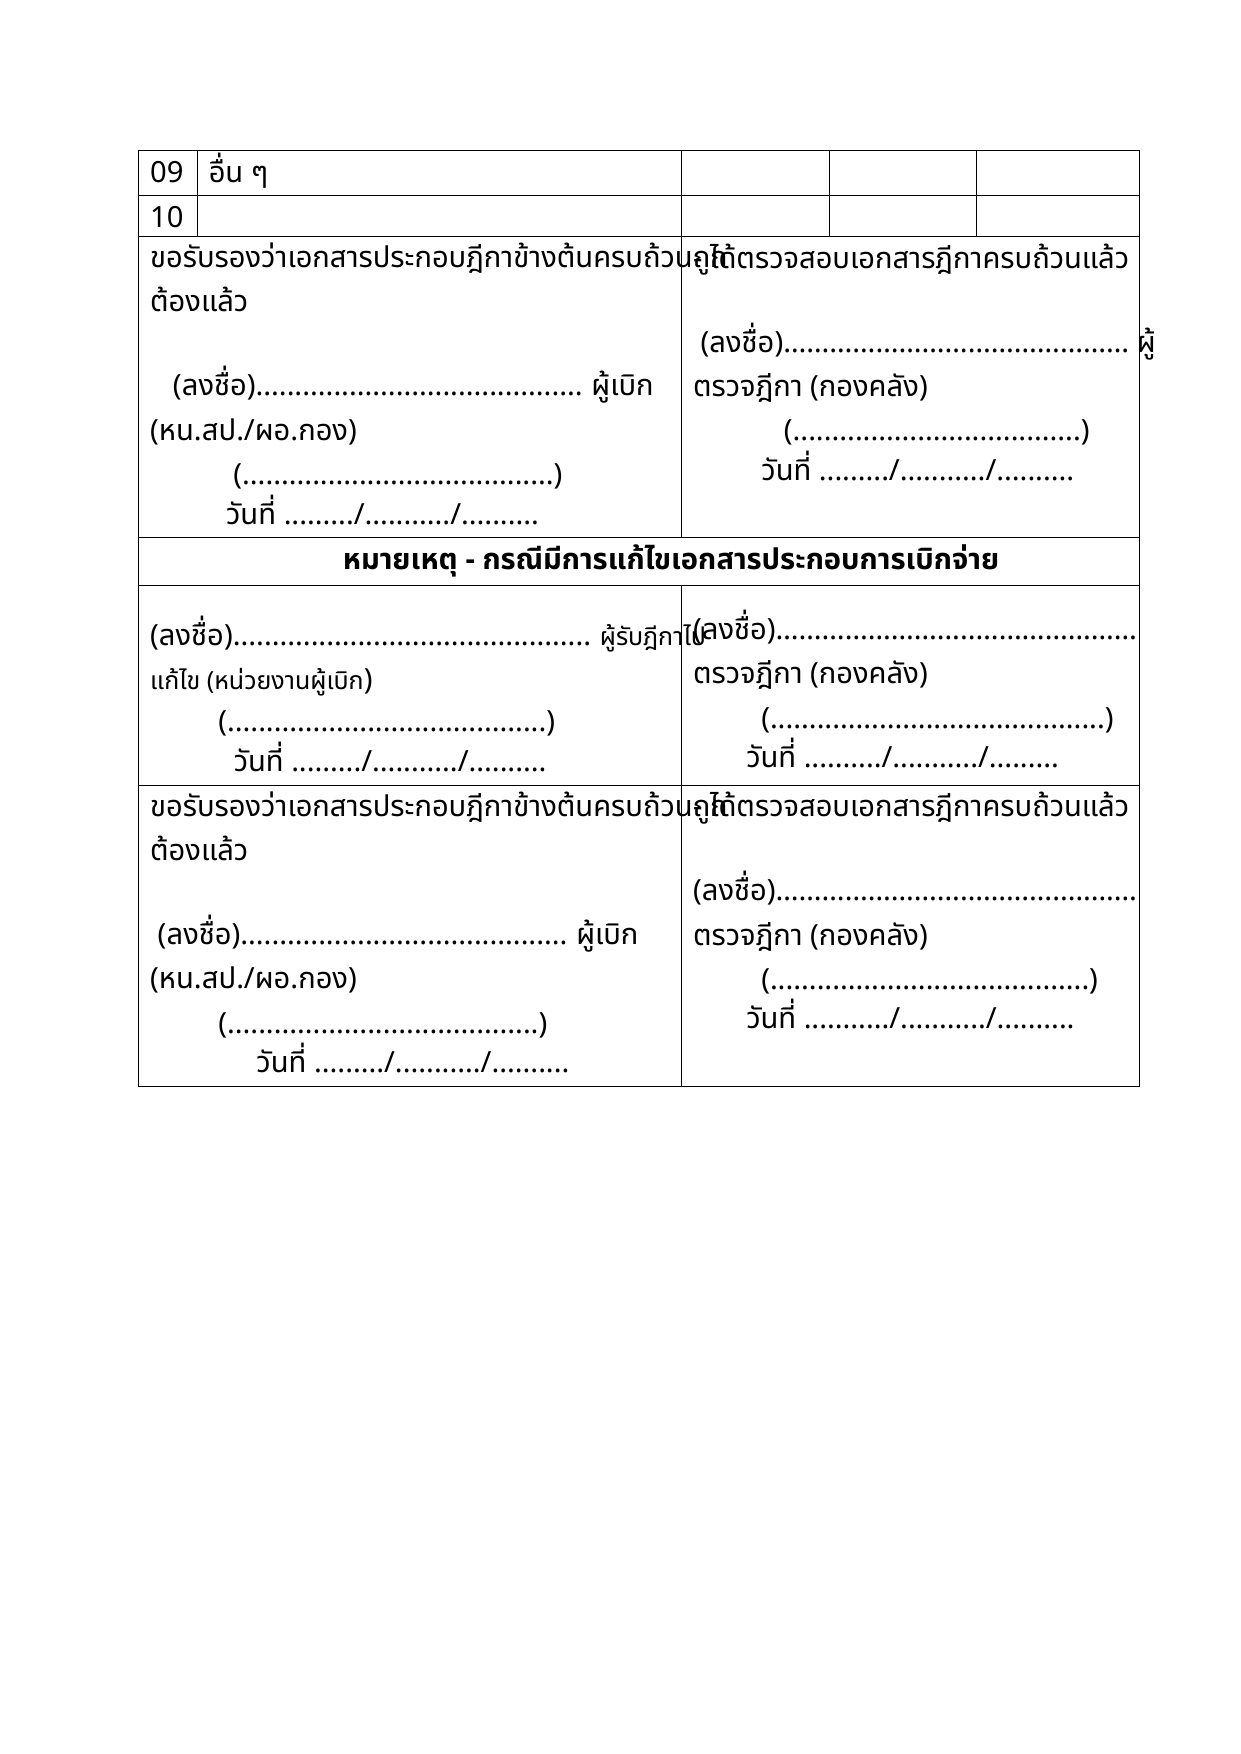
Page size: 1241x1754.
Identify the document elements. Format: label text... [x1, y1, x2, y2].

table_cell [682, 151, 829, 195]
table_cell หมายเหตุ - กรณีมีการแก้ไขเอกสารประกอบการเบิกจ่าย [139, 538, 1139, 585]
table_cell - ได้ตรวจสอบเอกสารฎีกาครบถ้วนแล้ว (ลงชื่อ)………………………………..……… ผู้ตรวจฎีกา (กองคลัง) (.........................................) วันที่ .........../.........../.......... [682, 786, 1139, 1086]
table_cell ขอรับรองว่าเอกสารประกอบฎีกาข้างต้นครบถ้วนถูกต้องแล้ว (ลงชื่อ).......................................... ผู้เบิก (หน.สป./ผอ.กอง) (........................................) วันที่ ........./.........../.......... [139, 237, 681, 537]
table_cell 09 [139, 151, 197, 195]
table_cell (ลงชื่อ)……………………..………………… ผู้ตรวจฎีกา (กองคลัง) (...........................................) วันที่ ........../.........../......... [682, 586, 1139, 784]
table_cell อื่น ๆ [198, 151, 681, 195]
table_cell [682, 196, 829, 236]
table_cell - ได้ตรวจสอบเอกสารฎีกาครบถ้วนแล้ว (ลงชื่อ)……………………………………… ผู้ตรวจฎีกา (กองคลัง) (.....................................) วันที่ ........./.........../.......... [682, 237, 1139, 537]
table_cell ขอรับรองว่าเอกสารประกอบฎีกาข้างต้นครบถ้วนถูกต้องแล้ว (ลงชื่อ).......................................... ผู้เบิก (หน.สป./ผอ.กอง) (........................................) วันที่ ........./.........../.......... [139, 786, 681, 1086]
table_cell [977, 196, 1139, 236]
table_cell 10 [139, 196, 197, 236]
table_cell [977, 151, 1139, 195]
table_cell [830, 151, 976, 195]
table_cell [830, 196, 976, 236]
table_cell [198, 196, 681, 236]
table_cell (ลงชื่อ).............................................. ผู้รับฎีกาไปแก้ไข (หน่วยงานผู้เบิก) (.........................................) วันที่ ........./.........../.......... [139, 586, 681, 784]
